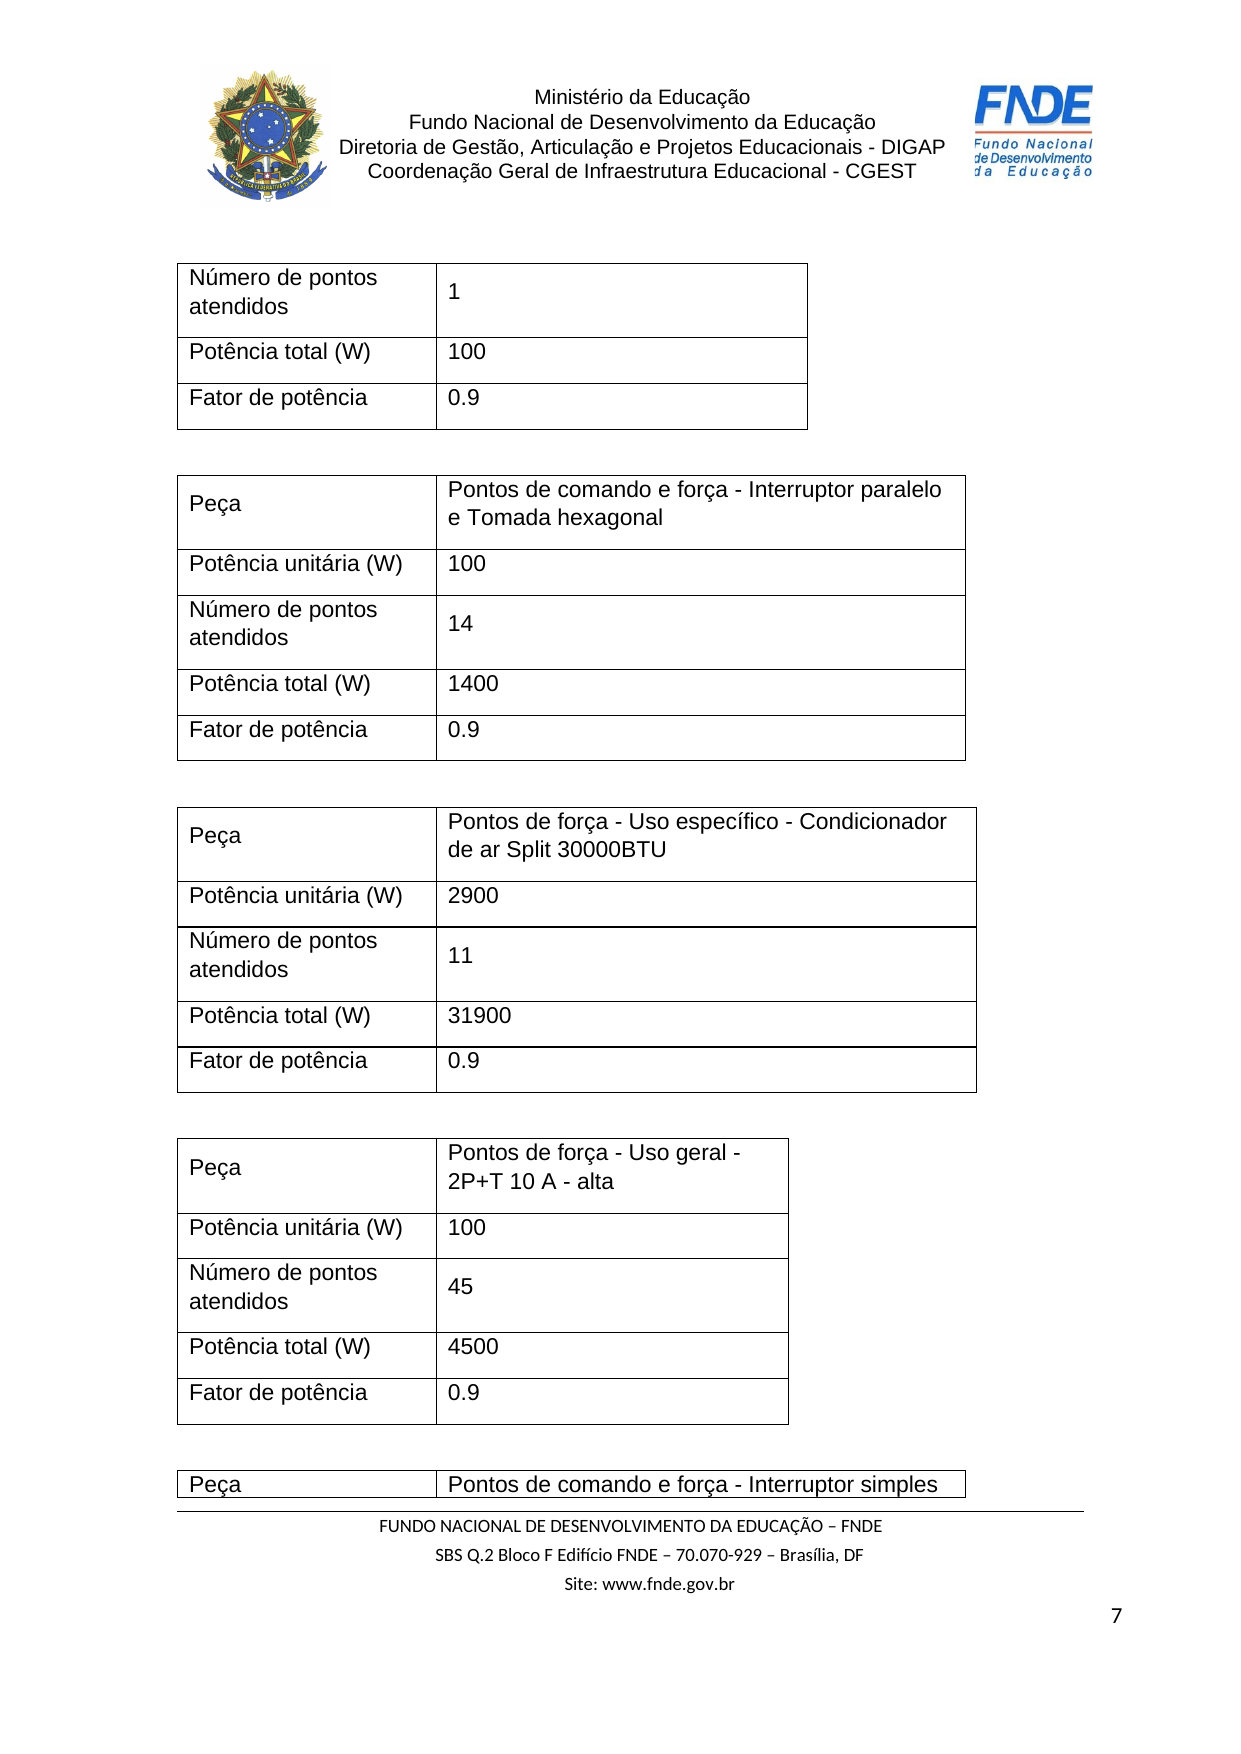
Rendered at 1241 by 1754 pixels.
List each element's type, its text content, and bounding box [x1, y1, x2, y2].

table_cell Potência total (W) [178, 670, 436, 715]
picture [198, 63, 333, 210]
table_cell 31900 [437, 1002, 976, 1046]
table_cell Potência unitária (W) [178, 550, 436, 595]
table_cell 4500 [437, 1333, 788, 1378]
table_cell 0.9 [437, 716, 965, 760]
table_cell Número de pontos atendidos [178, 264, 436, 337]
table_cell Potência unitária (W) [178, 882, 436, 926]
table_header Pontos de força - Uso geral - 2P+T 10 A - alta [437, 1139, 788, 1212]
picture [974, 78, 1093, 183]
table_cell Potência unitária (W) [178, 1214, 436, 1258]
table_header Pontos de comando e força - Interruptor simples e Tomada hexagonal [437, 1471, 965, 1497]
table_header Peça [178, 476, 436, 549]
table_cell 1400 [437, 670, 965, 715]
table_cell 2900 [437, 882, 976, 926]
table_cell 1 [437, 264, 807, 337]
table_cell Fator de potência [178, 716, 436, 760]
table_cell Potência total (W) [178, 1333, 436, 1378]
table_cell 45 [437, 1259, 788, 1332]
table_header Pontos de força - Uso específico - Condicionador de ar Split 30000BTU [437, 808, 976, 881]
table_cell Número de pontos atendidos [178, 928, 436, 1001]
table_cell Número de pontos atendidos [178, 1259, 436, 1332]
table_cell 14 [437, 596, 965, 669]
table_cell Fator de potência [178, 384, 436, 429]
table_cell 100 [437, 338, 807, 383]
table_header Peça [178, 808, 436, 881]
table_cell 100 [437, 1214, 788, 1258]
table_cell Potência total (W) [178, 1002, 436, 1046]
table_cell 0.9 [437, 384, 807, 429]
table_cell 0.9 [437, 1048, 976, 1092]
table_header Peça [178, 1139, 436, 1212]
table_cell 11 [437, 928, 976, 1001]
table_header Pontos de comando e força - Interruptor paralelo e Tomada hexagonal [437, 476, 965, 549]
table_cell Potência total (W) [178, 338, 436, 383]
table_cell 100 [437, 550, 965, 595]
table_cell Número de pontos atendidos [178, 596, 436, 669]
table_cell Fator de potência [178, 1379, 436, 1424]
table_cell 0.9 [437, 1379, 788, 1424]
table_cell Fator de potência [178, 1048, 436, 1092]
table_header Peça [178, 1471, 436, 1497]
